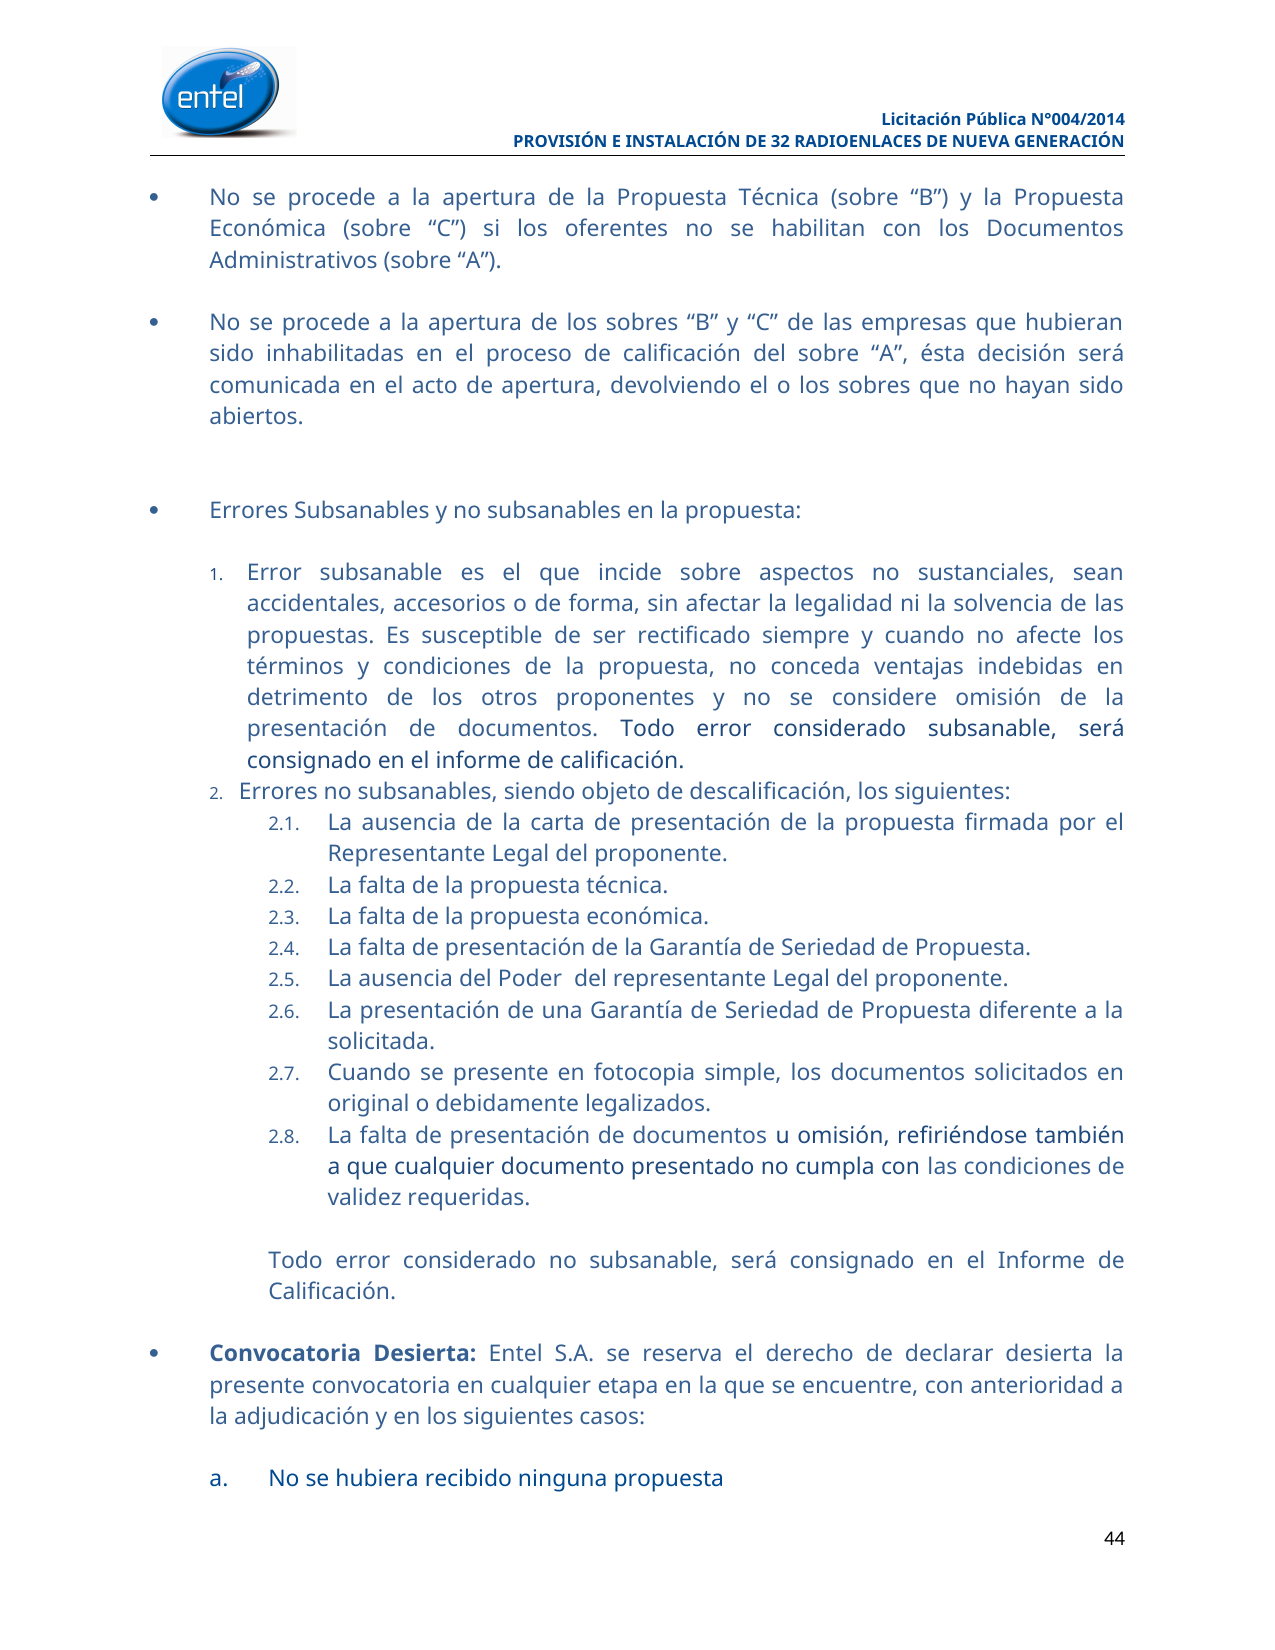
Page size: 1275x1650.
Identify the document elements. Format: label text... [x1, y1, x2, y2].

list La falta de la propuesta técnica. [268, 869, 1125, 900]
list No se procede a la apertura de los sobres “B” y “C” de las empresas que hubieran sido inhabilitadas en el proceso de calificación del sobre “A”, ésta decisión será comunicada en el acto de apertura, devolviendo el o los sobres que no hayan sido abiertos. [150, 306, 1125, 431]
list La falta de presentación de la Garantía de Seriedad de Propuesta. [268, 931, 1125, 962]
list Cuando se presente en fotocopia simple, los documentos solicitados en original o debidamente legalizados. [268, 1056, 1125, 1119]
list La falta de la propuesta económica. [268, 900, 1125, 931]
list La ausencia de la carta de presentación de la propuesta firmada por el Representante Legal del proponente. [268, 806, 1125, 869]
list Error subsanable es el que incide sobre aspectos no sustanciales, sean accidentales, accesorios o de forma, sin afectar la legalidad ni la solvencia de las propuestas. Es susceptible de ser rectificado siempre y cuando no afecte los términos y condiciones de la propuesta, no conceda ventajas indebidas en detrimento de los otros proponentes y no se considere omisión de la presentación de documentos. Todo error considerado subsanable, será consignado en el informe de calificación. [209, 556, 1125, 775]
picture [161, 46, 297, 138]
list Convocatoria Desierta: Entel S.A. se reserva el derecho de declarar desierta la presente convocatoria en cualquier etapa en la que se encuentre, con anterioridad a la adjudicación y en los siguientes casos: [150, 1337, 1125, 1431]
list La falta de presentación de documentos u omisión, refiriéndose también a que cualquier documento presentado no cumpla con las condiciones de validez requeridas. [268, 1119, 1125, 1212]
list No se procede a la apertura de la Propuesta Técnica (sobre “B”) y la Propuesta Económica (sobre “C”) si los oferentes no se habilitan con los Documentos Administrativos (sobre “A”). [150, 181, 1125, 275]
list Errores no subsanables, siendo objeto de descalificación, los siguientes: [209, 775, 1125, 806]
list Errores Subsanables y no subsanables en la propuesta: [150, 494, 1125, 525]
list La ausencia del Poder del representante Legal del proponente. [268, 962, 1125, 994]
list No se hubiera recibido ninguna propuesta [209, 1462, 1125, 1494]
list Todo error considerado no subsanable, será consignado en el Informe de Calificación. [268, 1244, 1125, 1306]
list La presentación de una Garantía de Seriedad de Propuesta diferente a la solicitada. [268, 994, 1125, 1056]
